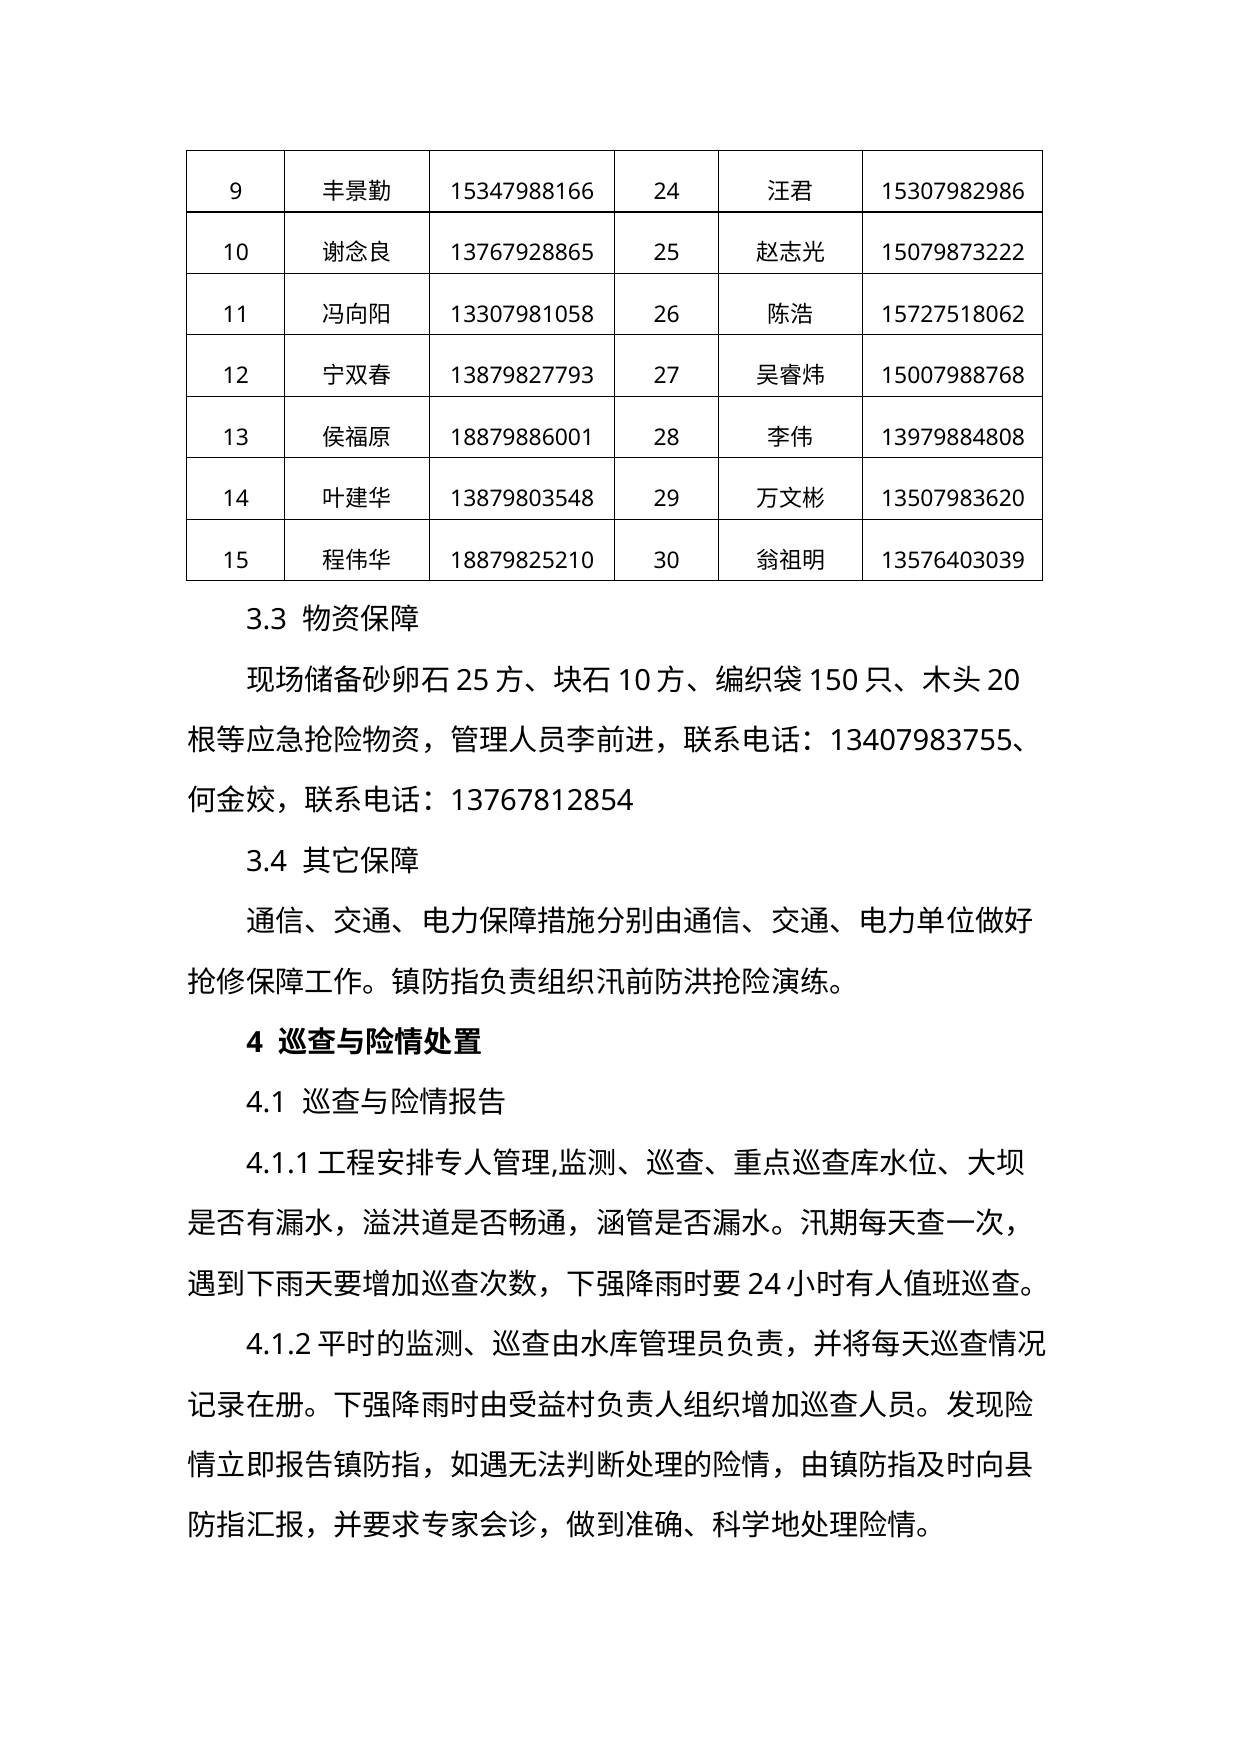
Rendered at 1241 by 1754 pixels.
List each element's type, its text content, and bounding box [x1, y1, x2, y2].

text 4.1 巡查与险情报告 [187, 1064, 1053, 1125]
text 4.1.1工程安排专人管理,监测、巡查、重点巡查库水位、大坝是否有漏水，溢洪道是否畅通，涵管是否漏水。汛期每天查一次，遇到下雨天要增加巡查次数，下强降雨时要24小时有人值班巡查。 [187, 1125, 1053, 1306]
table_cell 13767928865 [430, 213, 614, 273]
table_cell 28 [615, 397, 718, 457]
table_cell 谢念良 [285, 213, 429, 273]
table_cell 13576403039 [863, 520, 1042, 580]
table_cell 侯福原 [285, 397, 429, 457]
table_cell 10 [187, 213, 284, 273]
table_cell 冯向阳 [285, 274, 429, 334]
table_cell 宁双春 [285, 335, 429, 396]
table_cell 程伟华 [285, 520, 429, 580]
table_cell 翁祖明 [719, 520, 862, 580]
table_cell 15727518062 [863, 274, 1042, 334]
table_cell 赵志光 [719, 213, 862, 273]
table_cell 13979884808 [863, 397, 1042, 457]
table_cell 30 [615, 520, 718, 580]
table_cell 吴睿炜 [719, 335, 862, 396]
table_cell 13 [187, 397, 284, 457]
table_cell 15 [187, 520, 284, 580]
table_cell 15079873222 [863, 213, 1042, 273]
table_cell 叶建华 [285, 458, 429, 519]
table_cell 9 [187, 151, 284, 211]
table_cell 汪君 [719, 151, 862, 211]
table_cell 12 [187, 335, 284, 396]
table_cell 24 [615, 151, 718, 211]
table_cell 27 [615, 335, 718, 396]
table_cell 18879825210 [430, 520, 614, 580]
table_cell 26 [615, 274, 718, 334]
table_cell 13879827793 [430, 335, 614, 396]
text 3.3 物资保障 [187, 581, 1053, 642]
text 4.1.2平时的监测、巡查由水库管理员负责，并将每天巡查情况记录在册。下强降雨时由受益村负责人组织增加巡查人员。发现险情立即报告镇防指，如遇无法判断处理的险情，由镇防指及时向县防指汇报，并要求专家会诊，做到准确、科学地处理险情。 [187, 1306, 1053, 1548]
table_cell 11 [187, 274, 284, 334]
table_cell 15347988166 [430, 151, 614, 211]
table_cell 13507983620 [863, 458, 1042, 519]
table_cell 15007988768 [863, 335, 1042, 396]
table_cell 陈浩 [719, 274, 862, 334]
table_cell 29 [615, 458, 718, 519]
table_cell 25 [615, 213, 718, 273]
text 4 巡查与险情处置 [187, 1004, 1053, 1064]
table_cell 丰景勤 [285, 151, 429, 211]
table_cell 18879886001 [430, 397, 614, 457]
table_cell 14 [187, 458, 284, 519]
table_cell 李伟 [719, 397, 862, 457]
table_cell 13879803548 [430, 458, 614, 519]
table_cell 15307982986 [863, 151, 1042, 211]
table_cell 万文彬 [719, 458, 862, 519]
text 通信、交通、电力保障措施分别由通信、交通、电力单位做好抢修保障工作。镇防指负责组织汛前防洪抢险演练。 [187, 883, 1053, 1004]
text 现场储备砂卵石25方、块石10方、编织袋150只、木头20根等应急抢险物资，管理人员李前进，联系电话：13407983755、何金姣，联系电话：13767812854 [187, 642, 1053, 823]
table_cell 13307981058 [430, 274, 614, 334]
text 3.4 其它保障 [187, 823, 1053, 883]
